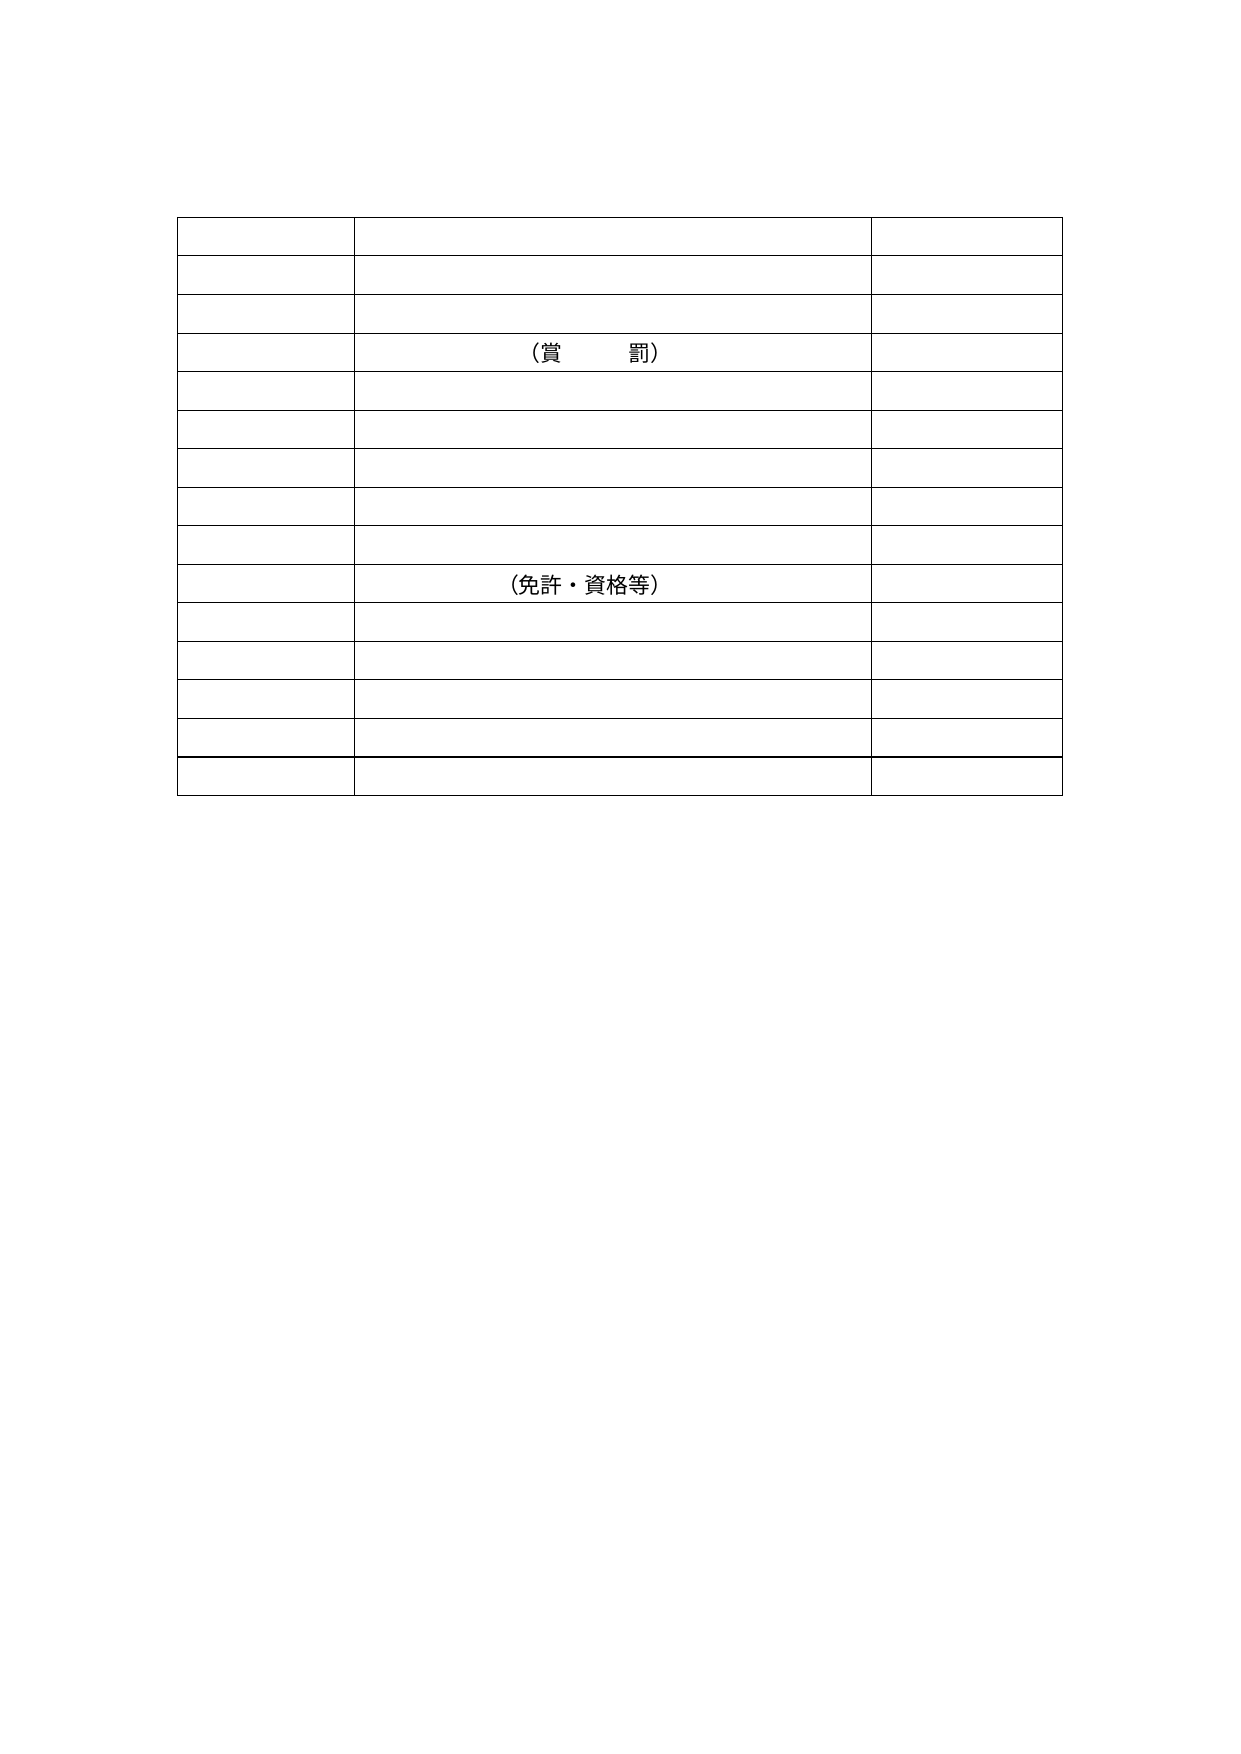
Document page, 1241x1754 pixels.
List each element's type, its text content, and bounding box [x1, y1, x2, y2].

table_cell [872, 758, 1062, 795]
table_cell [178, 411, 354, 448]
table_cell [355, 680, 871, 718]
table_cell [178, 449, 354, 487]
table_cell [178, 680, 354, 718]
table_cell [872, 680, 1062, 718]
table_cell [178, 488, 354, 525]
table_cell [872, 603, 1062, 641]
table_cell [872, 218, 1062, 255]
table_cell [872, 295, 1062, 332]
table_cell [355, 295, 871, 332]
table_cell [872, 411, 1062, 448]
table_cell [872, 719, 1062, 756]
table_cell [872, 488, 1062, 525]
table_cell [355, 256, 871, 294]
table_cell [178, 565, 354, 602]
table_cell [872, 565, 1062, 602]
table_cell [355, 719, 871, 756]
table_cell （免許・資格等） [355, 565, 871, 602]
table_cell [872, 256, 1062, 294]
table_cell [872, 372, 1062, 409]
table_cell （賞 罰） [355, 334, 871, 371]
table_cell [355, 372, 871, 409]
table_cell [178, 758, 354, 795]
table_cell [178, 334, 354, 371]
table_cell [872, 334, 1062, 371]
table_cell [178, 719, 354, 756]
table_cell [872, 642, 1062, 679]
table_cell [355, 449, 871, 487]
table_cell [178, 642, 354, 679]
table_cell [355, 758, 871, 795]
table_cell [355, 218, 871, 255]
table_cell [178, 295, 354, 332]
table_cell [178, 372, 354, 409]
table_cell [355, 526, 871, 564]
table_cell [355, 642, 871, 679]
table_cell [355, 603, 871, 641]
table_cell [872, 449, 1062, 487]
table_cell [178, 256, 354, 294]
table_cell [178, 603, 354, 641]
table_cell [178, 526, 354, 564]
table_cell [355, 411, 871, 448]
table_cell [355, 488, 871, 525]
table_cell [178, 218, 354, 255]
table_cell [872, 526, 1062, 564]
